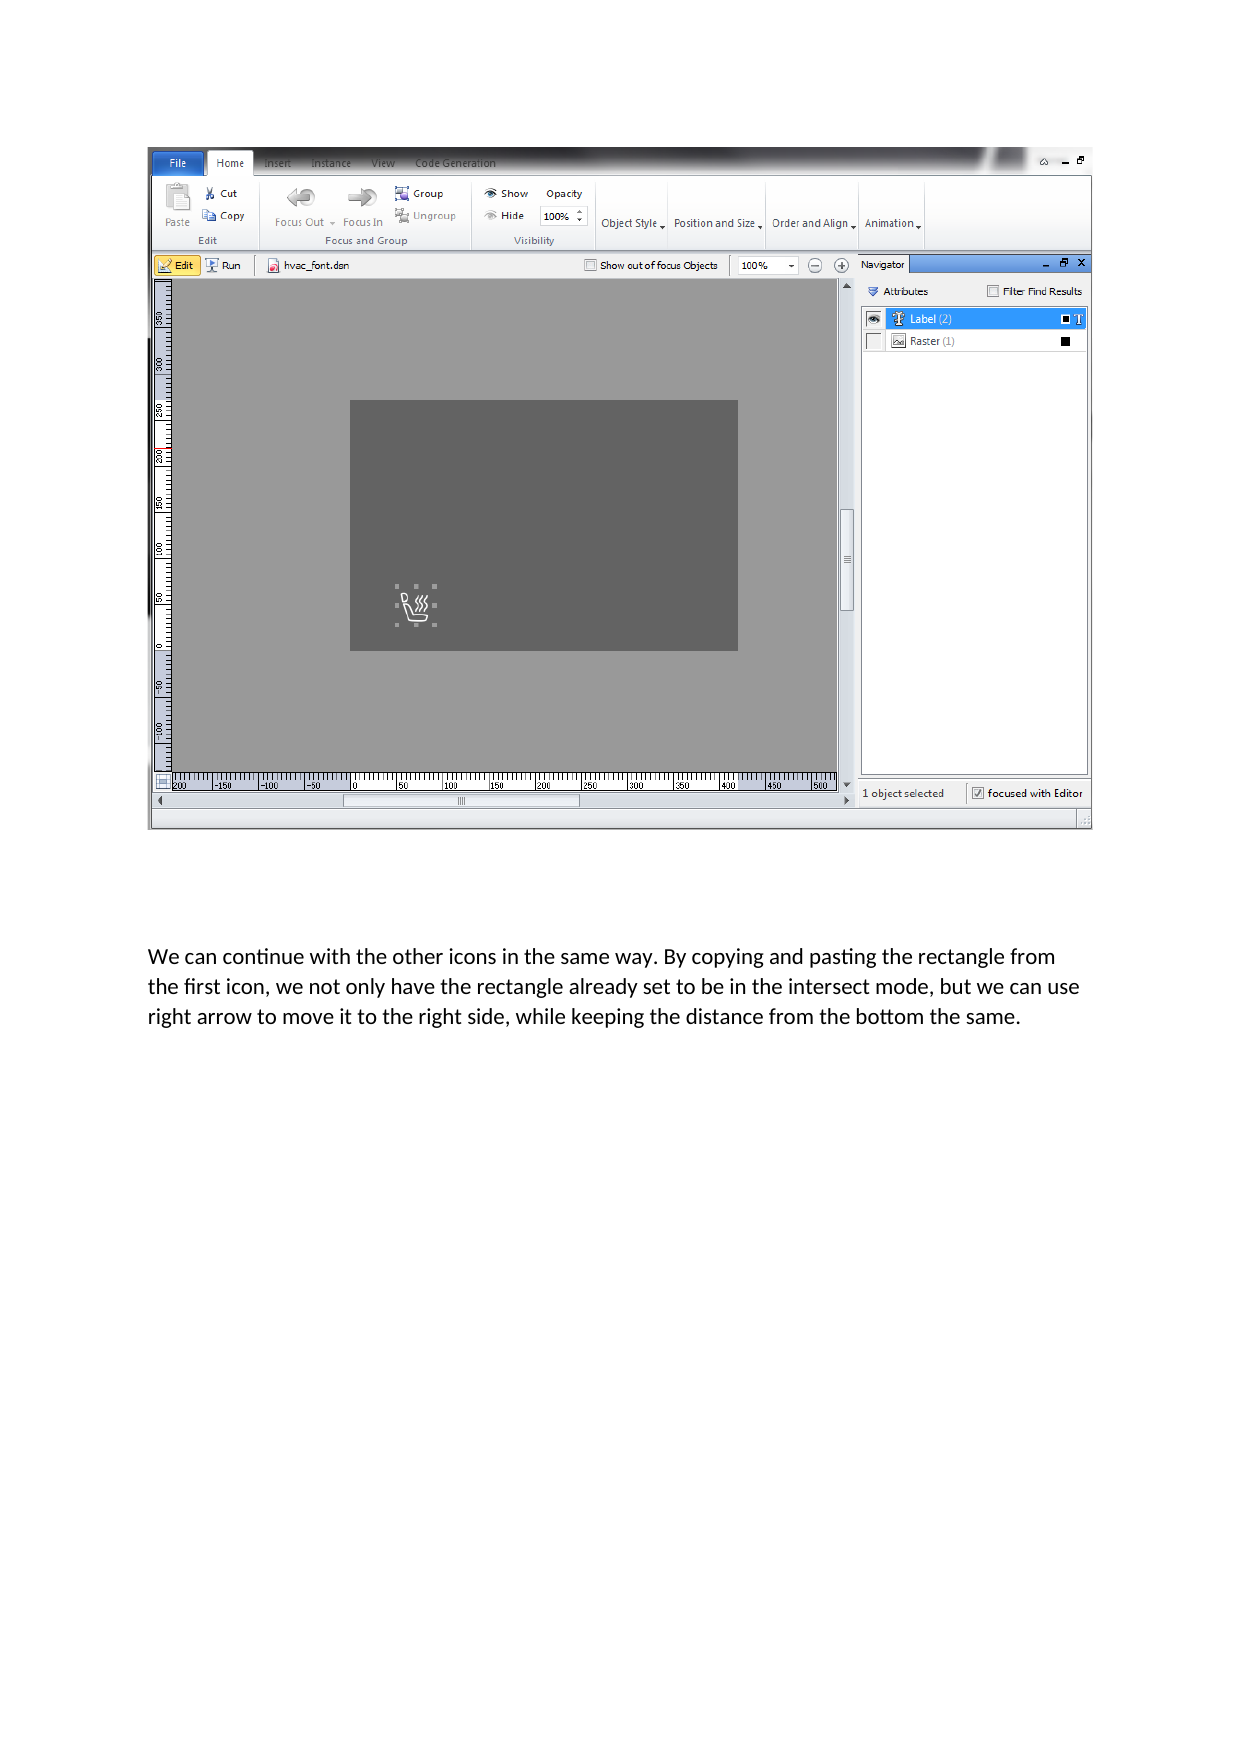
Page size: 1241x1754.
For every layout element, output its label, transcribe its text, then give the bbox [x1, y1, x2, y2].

picture [147, 147, 1093, 830]
text We can continue with the other icons in the same way. By copying and pasting the rectangle from the first icon, we not only have the rectangle already set to be in the intersect mode, but we can use right arrow to move it to the right side, while keeping the distance from the bottom the same. [148, 942, 1093, 1030]
